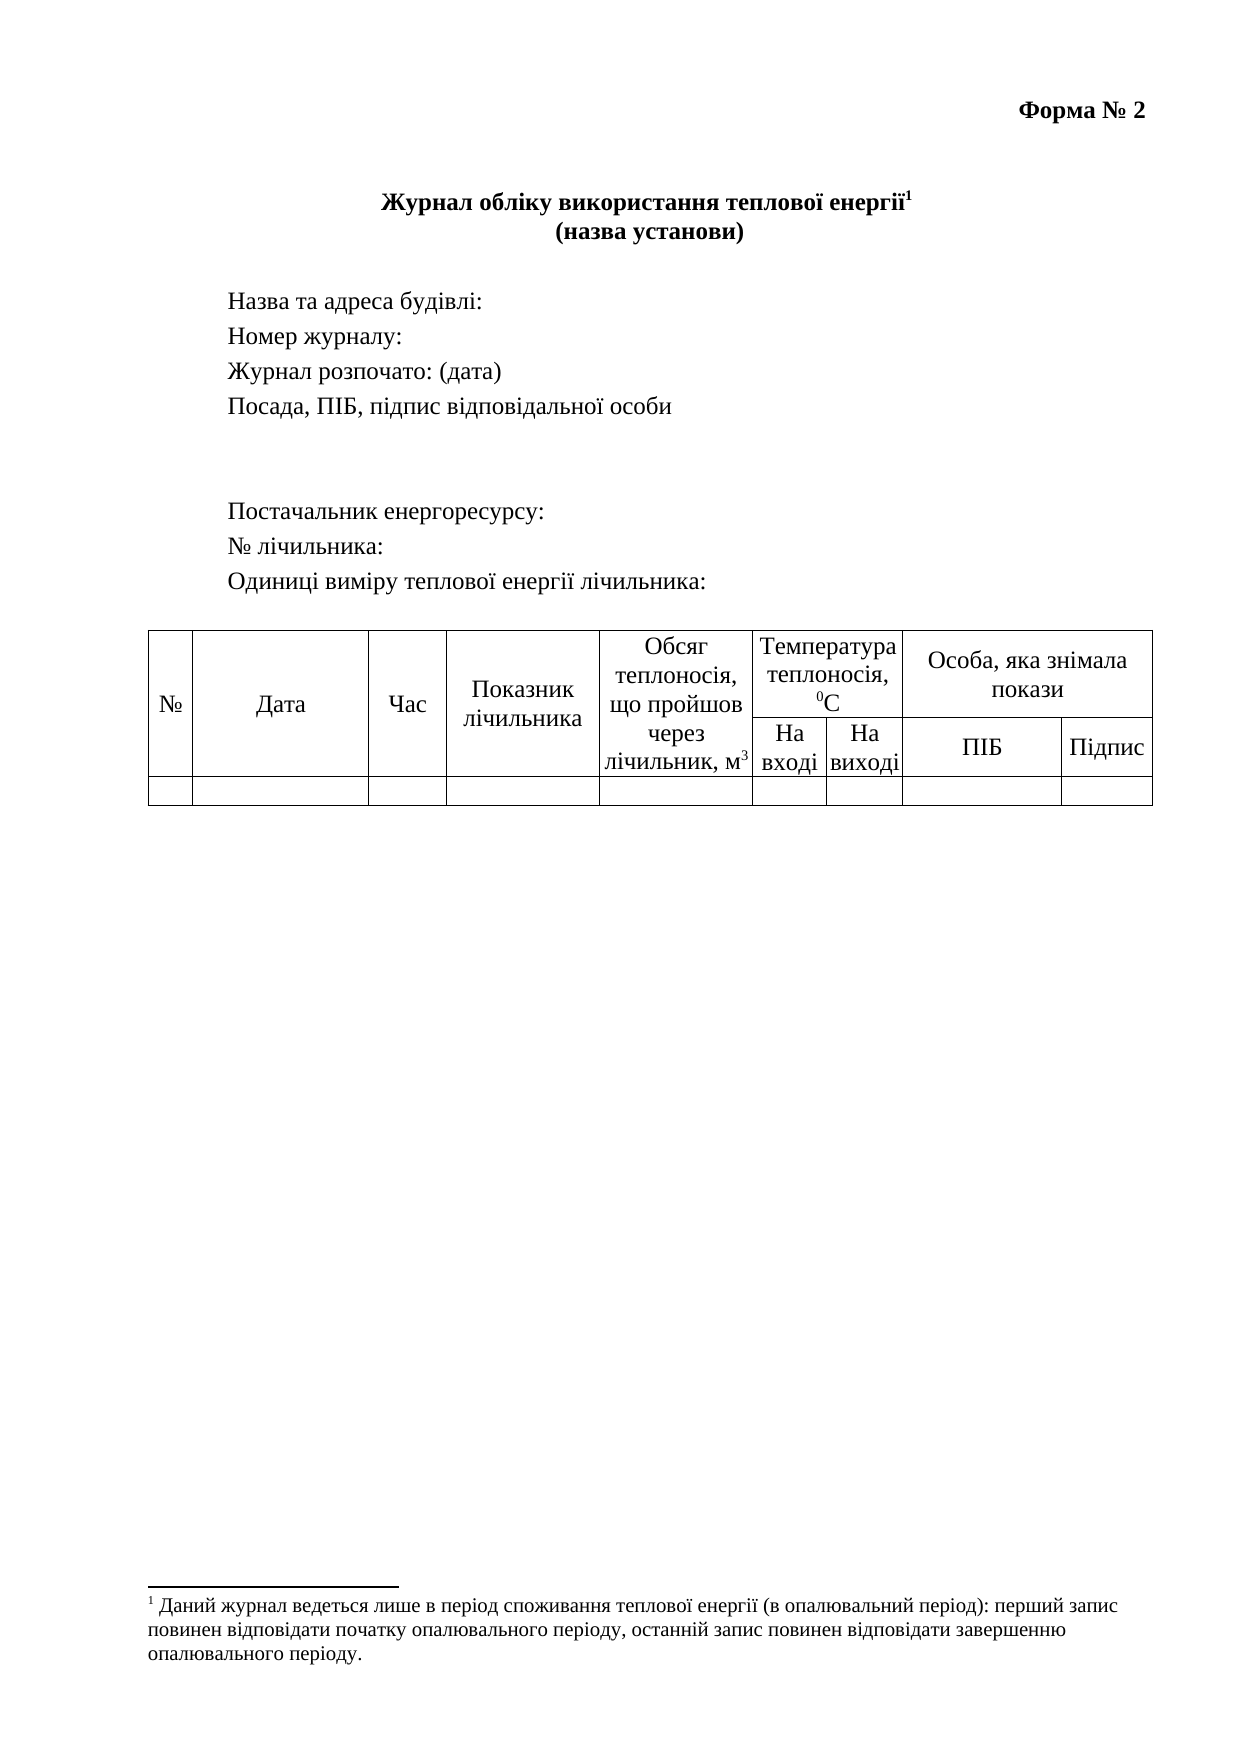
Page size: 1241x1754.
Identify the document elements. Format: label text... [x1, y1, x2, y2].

table_header Особа, яка знімала покази [903, 631, 1152, 717]
table_cell На виході [827, 718, 902, 776]
table_cell [193, 777, 368, 805]
table_header № [149, 631, 192, 776]
text № лічильника: [153, 531, 1146, 560]
text Назва та адреса будівлі: [153, 286, 1146, 315]
text Посада, ПІБ, підпис відповідальної особи [153, 391, 1146, 420]
table_cell ПІБ [903, 718, 1061, 776]
table_header Обсяг теплоносія, що пройшов через лічильник, м3 [600, 631, 752, 776]
table_cell Підпис [1062, 718, 1152, 776]
table_cell [903, 777, 1061, 805]
table_header Дата [193, 631, 368, 776]
text Форма № 2 [153, 95, 1146, 123]
table_cell [1062, 777, 1152, 805]
text Журнал розпочато: (дата) [153, 356, 1146, 385]
table_cell [447, 777, 599, 805]
table_header Показник лічильника [447, 631, 599, 776]
table_cell [753, 777, 826, 805]
text Журнал обліку використання теплової енергії (назва установи) [148, 187, 1152, 245]
table_header Час [369, 631, 446, 776]
text Постачальник енергоресурсу: [153, 496, 1146, 525]
table_cell [600, 777, 752, 805]
text Номер журналу: [153, 321, 1146, 350]
table_cell [369, 777, 446, 805]
table_cell [827, 777, 902, 805]
table_header Температура теплоносія, 0С [753, 631, 902, 717]
table_cell [149, 777, 192, 805]
text Одиниці виміру теплової енергії лічильника: [153, 566, 1146, 595]
table_cell На вході [753, 718, 826, 776]
